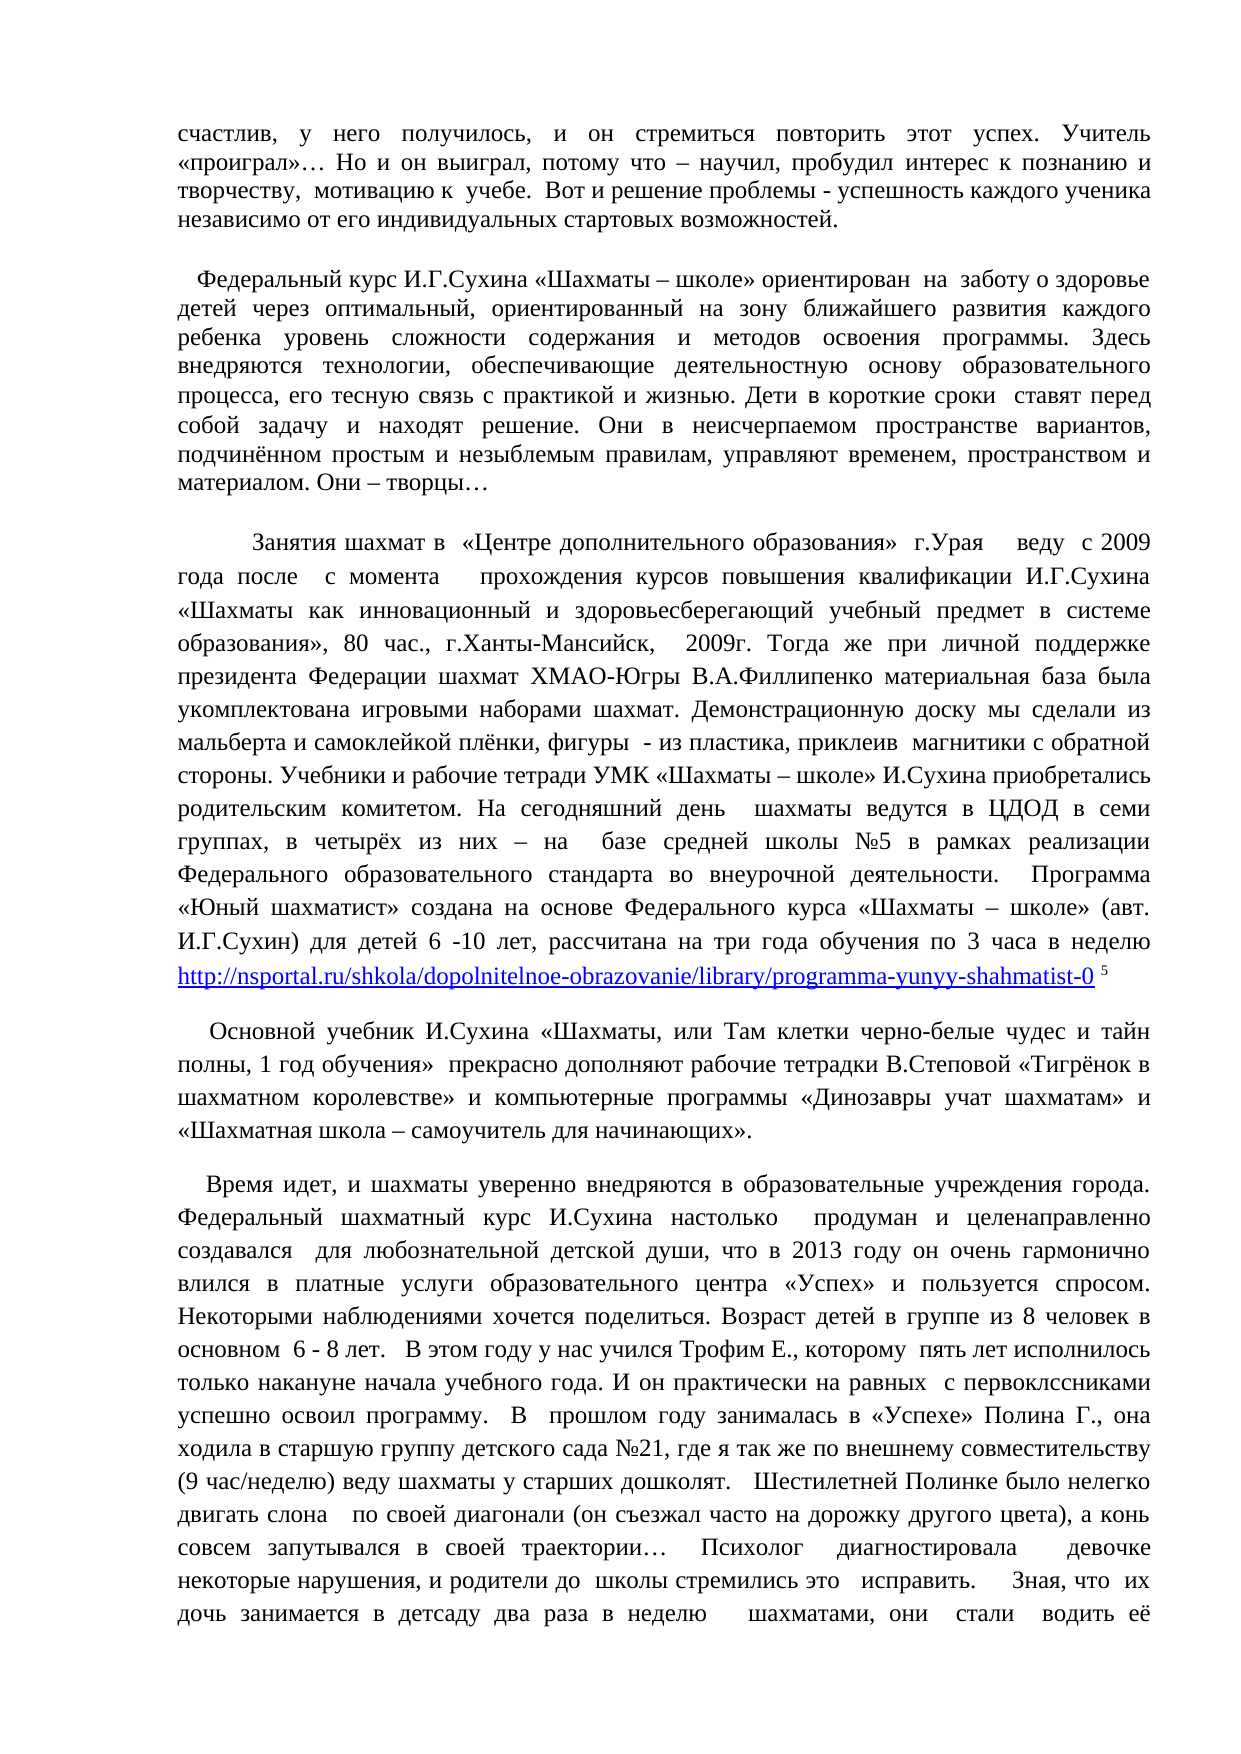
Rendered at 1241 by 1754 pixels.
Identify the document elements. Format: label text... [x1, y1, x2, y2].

text Занятия шахмат в «Центре дополнительного образования» г.Урая веду с 2009 года после с момента прохождения курсов повышения квалификации И.Г.Сухина «Шахматы как инновационный и здоровьесберегающий учебный предмет в системе образования», 80 час., г.Ханты-Мансийск, 2009г. Тогда же при личной поддержке президента Федерации шахмат ХМАО-Югры В.А.Филлипенко материальная база была укомплектована игровыми наборами шахмат. Демонстрационную доску мы сделали из мальберта и самоклейкой плёнки, фигуры - из пластика, приклеив магнитики с обратной стороны. Учебники и рабочие тетради УМК «Шахматы – школе» И.Сухина приобретались родительским комитетом. На сегодняшний день шахматы ведутся в ЦДОД в семи группах, в четырёх из них – на базе средней школы №5 в рамках реализации Федерального образовательного стандарта во внеурочной деятельности. Программа «Юный шахматист» создана на основе Федерального курса «Шахматы – школе» (авт. И.Г.Сухин) для детей 6 -10 лет, рассчитана на три года обучения по 3 часа в неделю http://nsportal.ru/shkola/dopolnitelnoe-obrazovanie/library/programma-yunyy-shahmatist-0 5 [177, 527, 1152, 991]
text Федеральный курс И.Г.Сухина «Шахматы – школе» ориентирован на заботу о здоровье детей через оптимальный, ориентированный на зону ближайшего развития каждого ребенка уровень сложности содержания и методов освоения программы. Здесь внедряются технологии, обеспечивающие деятельностную основу образовательного процесса, его тесную связь с практикой и жизнью. Дети в короткие сроки ставят перед собой задачу и находят решение. Они в неисчерпаемом пространстве вариантов, подчинённом простым и незыблемым правилам, управляют временем, пространством и материалом. Они – творцы… [177, 264, 1152, 496]
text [177, 118, 1152, 233]
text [177, 1169, 1152, 1627]
text Основной учебник И.Сухина «Шахматы, или Там клетки черно-белые чудес и тайн полны, 1 год обучения» прекрасно дополняют рабочие тетрадки В.Степовой «Тигрёнок в шахматном королевстве» и компьютерные программы «Динозавры учат шахматам» и «Шахматная школа – самоучитель для начинающих». [177, 1016, 1152, 1144]
